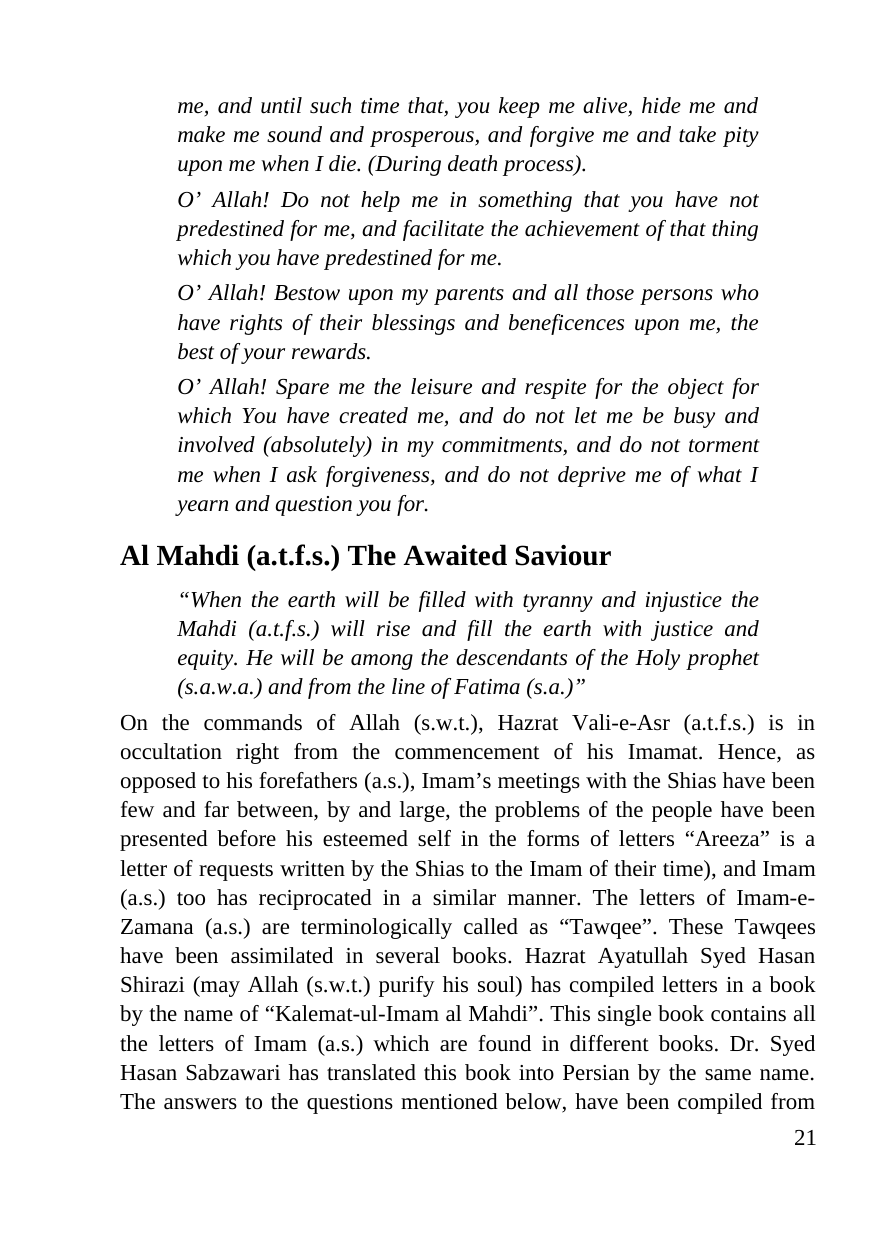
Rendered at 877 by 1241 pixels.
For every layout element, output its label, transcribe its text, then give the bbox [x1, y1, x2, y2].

text “When the earth will be filled with tyranny and injustice the Mahdi (a.t.f.s.) will rise and fill the earth with justice and equity. He will be among the descendants of the Holy prophet (s.a.w.a.) and from the line of Fatima (s.a.)” [177, 584, 760, 701]
text O’ Allah! Bestow upon my parents and all those persons who have rights of their blessings and beneficences upon me, the best of your rewards. [177, 277, 760, 365]
subtitle Al Mahdi (a.t.f.s.) The Awaited Saviour [120, 538, 817, 571]
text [177, 90, 760, 177]
text O’ Allah! Do not help me in something that you have not predestined for me, and facilitate the achievement of that thing which you have predestined for me. [177, 184, 760, 271]
text O’ Allah! Spare me the leisure and respite for the object for which You have created me, and do not let me be busy and involved (absolutely) in my commitments, and do not torment me when I ask forgiveness, and do not deprive me of what I yearn and question you for. [177, 371, 760, 517]
